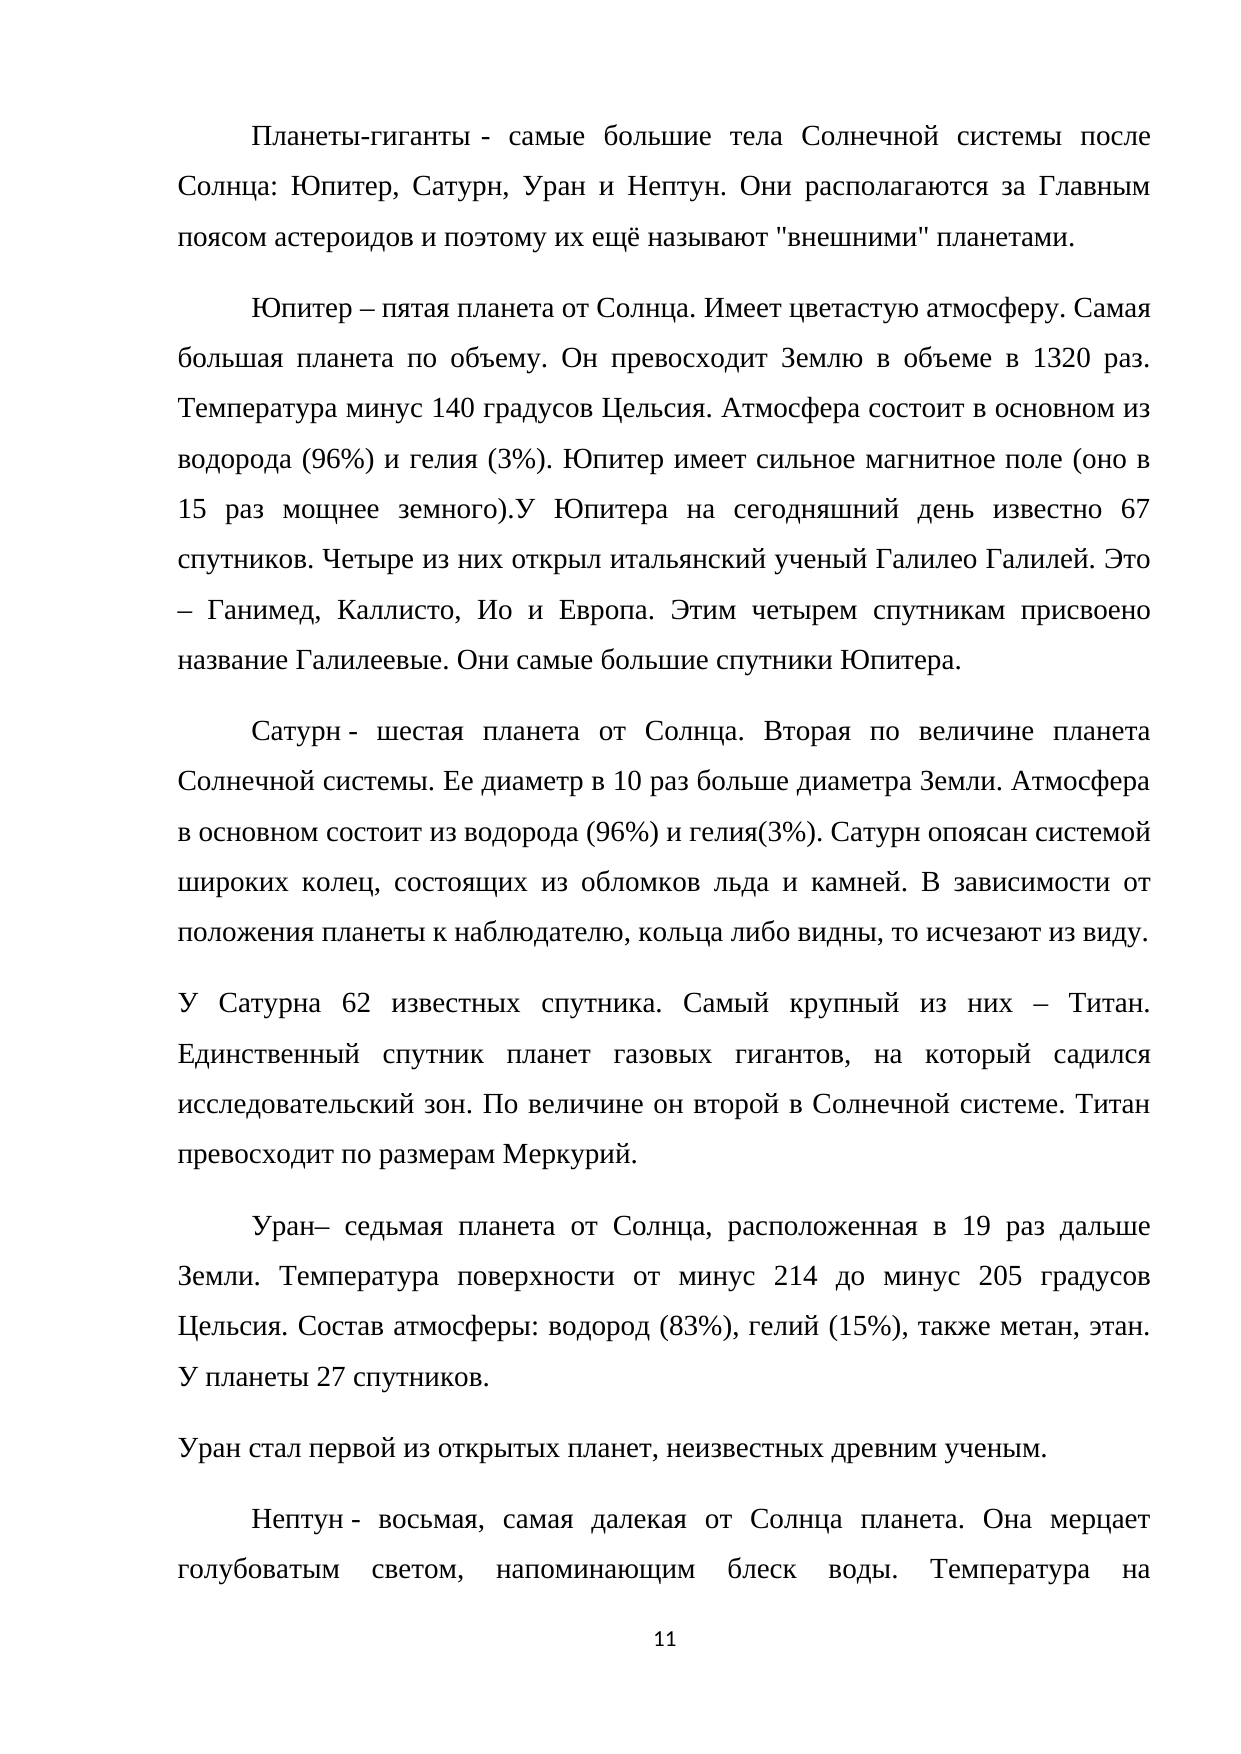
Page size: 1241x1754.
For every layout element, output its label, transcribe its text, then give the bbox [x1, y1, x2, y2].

text Планеты-гиганты - самые большие тела Солнечной системы после Солнца: Юпитер, Сатурн, Уран и Нептун. Они располагаются за Главным поясом астероидов и поэтому их ещё называют "внешними" планетами. [177, 202, 1152, 252]
text Уран стал первой из открытых планет, неизвестных древним ученым. [177, 1430, 1152, 1463]
text Юпитер – пятая планета от Солнца. Имеет цветастую атмосферу. Самая большая планета по объему. Он превосходит Землю в объеме в 1320 раз. Температура минус 140 градусов Цельсия. Атмосфера состоит в основном из водорода (96%) и гелия (3%). Юпитер имеет сильное магнитное поле (оно в 15 раз мощнее земного).У Юпитера на сегодняшний день известно 67 спутников. Четыре из них открыл итальянский ученый Галилео Галилей. Это – Ганимед, Каллисто, Ио и Европа. Этим четырем спутникам присвоено название Галилеевые. Они самые большие спутники Юпитера. [177, 290, 1152, 676]
text Планеты-гиганты - самые большие тела Солнечной системы после Солнца: Юпитер, Сатурн, Уран и Нептун. Они располагаются за Главным поясом астероидов и поэтому их ещё называют "внешними" планетами. [177, 118, 1152, 169]
text Уран– седьмая планета от Солнца, расположенная в 19 раз дальше Земли. Температура поверхности от минус 214 до минус 205 градусов Цельсия. Состав атмосферы: водород (83%), гелий (15%), также метан, этан. У планеты 27 спутников. [177, 1208, 1152, 1392]
text Сатурн - шестая планета от Солнца. Вторая по величине планета Солнечной системы. Ее диаметр в 10 раз больше диаметра Земли. Атмосфера в основном состоит из водорода (96%) и гелия(3%). Сатурн опоясан системой широких колец, состоящих из обломков льда и камней. В зависимости от положения планеты к наблюдателю, кольца либо видны, то исчезают из виду. [177, 713, 1152, 948]
text У Сатурна 62 известных спутника. Самый крупный из них – Титан. Единственный спутник планет газовых гигантов, на который садился исследовательский зон. По величине он второй в Солнечной системе. Титан превосходит по размерам Меркурий. [177, 986, 1152, 1170]
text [177, 1501, 1152, 1585]
